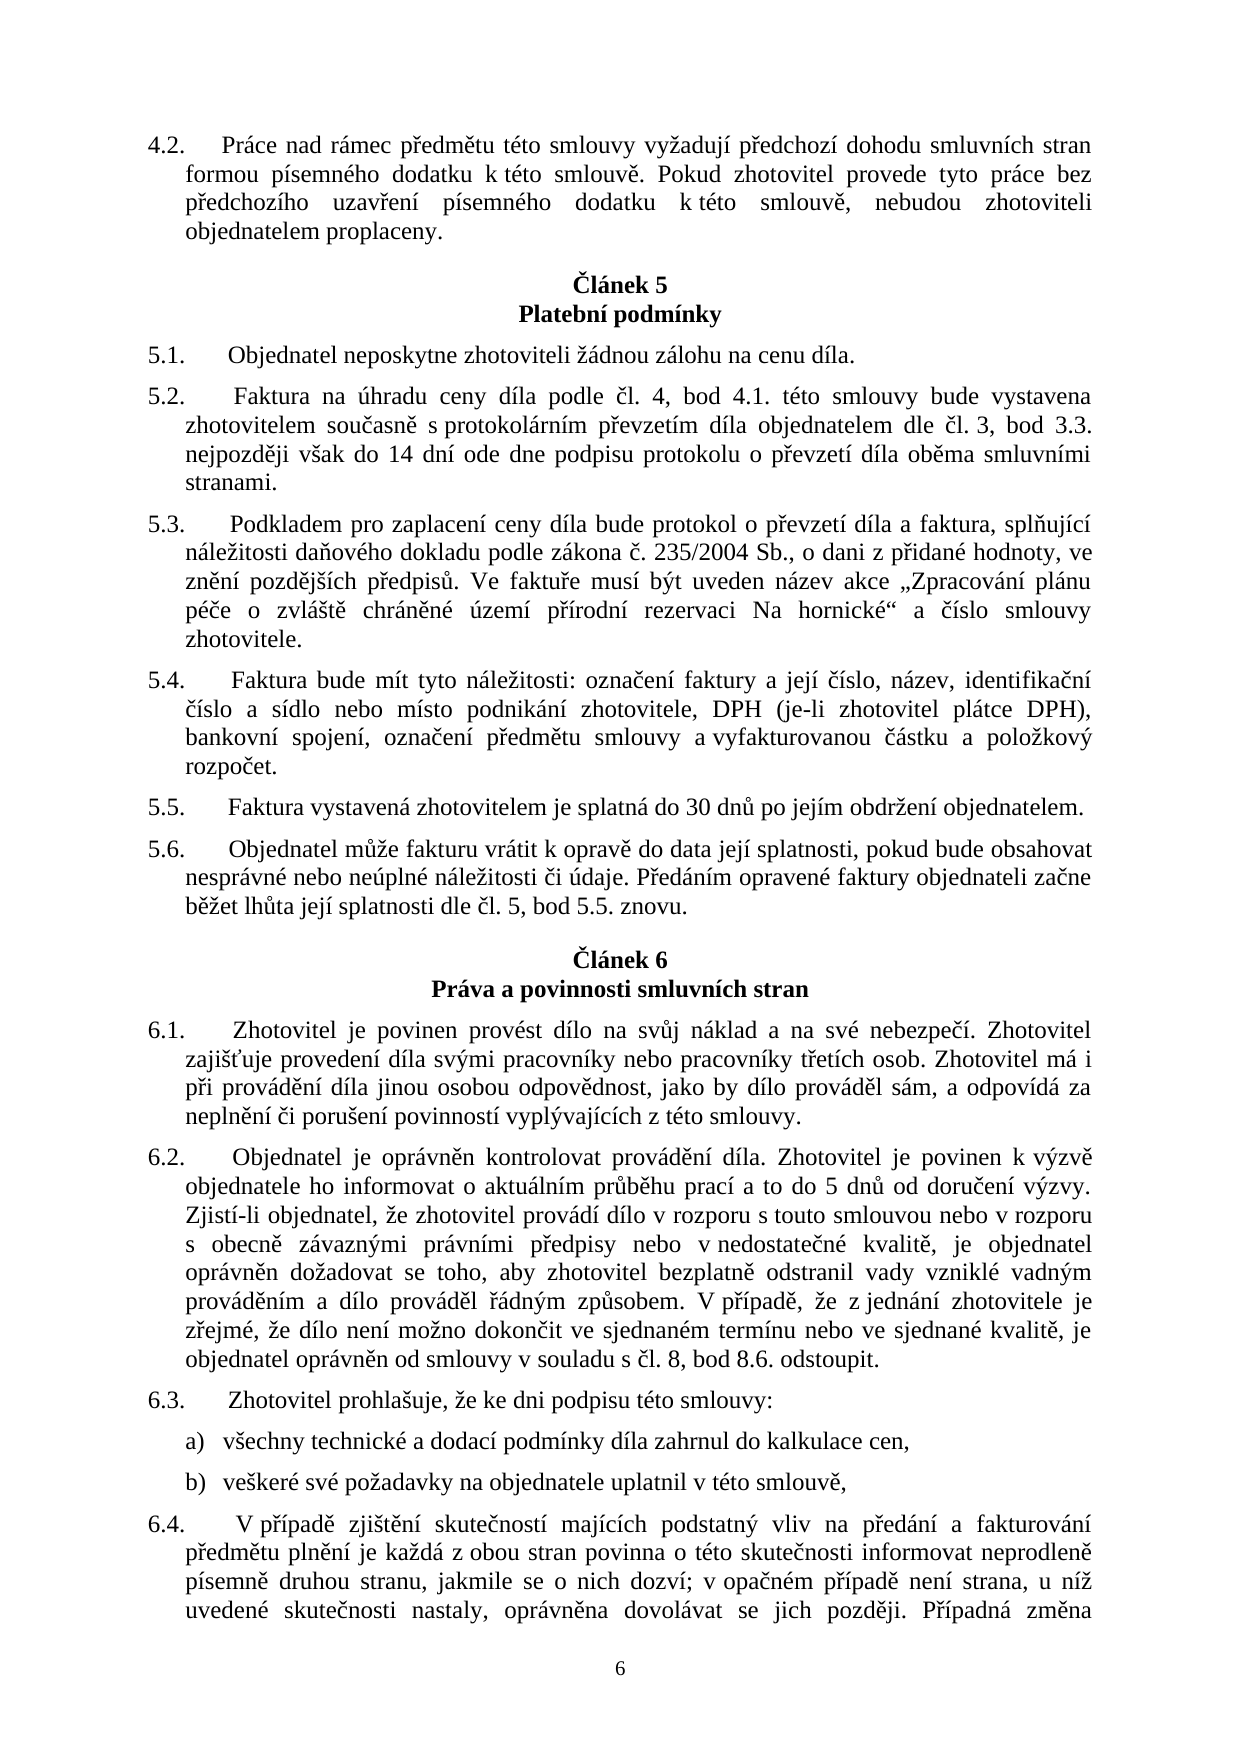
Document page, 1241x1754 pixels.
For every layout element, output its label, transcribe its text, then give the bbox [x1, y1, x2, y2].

text Platební podmínky [148, 299, 1092, 327]
list Práce nad rámec předmětu této smlouvy vyžadují předchozí dohodu smluvních stran formou písemného dodatku k této smlouvě. Pokud zhotovitel provede tyto práce bez předchozího uzavření písemného dodatku k této smlouvě, nebudou zhotoviteli objednatelem proplaceny. [148, 130, 1092, 245]
list Faktura na úhradu ceny díla podle čl. 4, bod 4.1. této smlouvy bude vystavena zhotovitelem současně s protokolárním převzetím díla objednatelem dle čl. 3, bod 3.3. nejpozději však do 14 dní ode dne podpisu protokolu o převzetí díla oběma smluvními stranami. [148, 381, 1092, 496]
list Faktura bude mít tyto náležitosti: označení faktury a její číslo, název, identifikační číslo a sídlo nebo místo podnikání zhotovitele, DPH (je-li zhotovitel plátce DPH), bankovní spojení, označení předmětu smlouvy a vyfakturovanou částku a položkový rozpočet. [148, 665, 1092, 780]
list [148, 1509, 1092, 1624]
list veškeré své požadavky na objednatele uplatnil v této smlouvě, [185, 1467, 1092, 1496]
list všechny technické a dodací podmínky díla zahrnul do kalkulace cen, [185, 1426, 1092, 1455]
list Zhotovitel je povinen provést dílo na svůj náklad a na své nebezpečí. Zhotovitel zajišťuje provedení díla svými pracovníky nebo pracovníky třetích osob. Zhotovitel má i při provádění díla jinou osobou odpovědnost, jako by dílo prováděl sám, a odpovídá za neplnění či porušení povinností vyplývajících z této smlouvy. [148, 1015, 1092, 1130]
list Faktura vystavená zhotovitelem je splatná do 30 dnů po jejím obdržení objednatelem. [148, 792, 1092, 821]
text Článek 6 [148, 945, 1092, 974]
list Objednatel je oprávněn kontrolovat provádění díla. Zhotovitel je povinen k výzvě objednatele ho informovat o aktuálním průběhu prací a to do 5 dnů od doručení výzvy. Zjistí-li objednatel, že zhotovitel provádí dílo v rozporu s touto smlouvou nebo v rozporu s obecně závaznými právními předpisy nebo v nedostatečné kvalitě, je objednatel oprávněn dožadovat se toho, aby zhotovitel bezplatně odstranil vady vzniklé vadným prováděním a dílo prováděl řádným způsobem. V případě, že z jednání zhotovitele je zřejmé, že dílo není možno dokončit ve sjednaném termínu nebo ve sjednané kvalitě, je objednatel oprávněn od smlouvy v souladu s čl. 8, bod 8.6. odstoupit. [148, 1142, 1092, 1372]
list Podkladem pro zaplacení ceny díla bude protokol o převzetí díla a faktura, splňující náležitosti daňového dokladu podle zákona č. 235/2004 Sb., o dani z přidané hodnoty, ve znění pozdějších předpisů. Ve faktuře musí být uveden název akce „Zpracování plánu péče o zvláště chráněné území přírodní rezervaci Na hornické“ a číslo smlouvy zhotovitele. [148, 509, 1092, 652]
list Zhotovitel prohlašuje, že ke dni podpisu této smlouvy: [148, 1385, 1092, 1414]
list Objednatel neposkytne zhotoviteli žádnou zálohu na cenu díla. [148, 340, 1092, 369]
text Práva a povinnosti smluvních stran [148, 974, 1092, 1002]
list Objednatel může fakturu vrátit k opravě do data její splatnosti, pokud bude obsahovat nesprávné nebo neúplné náležitosti či údaje. Předáním opravené faktury objednateli začne běžet lhůta její splatnosti dle čl. 5, bod 5.5. znovu. [148, 834, 1092, 920]
text Článek 5 [148, 270, 1092, 299]
